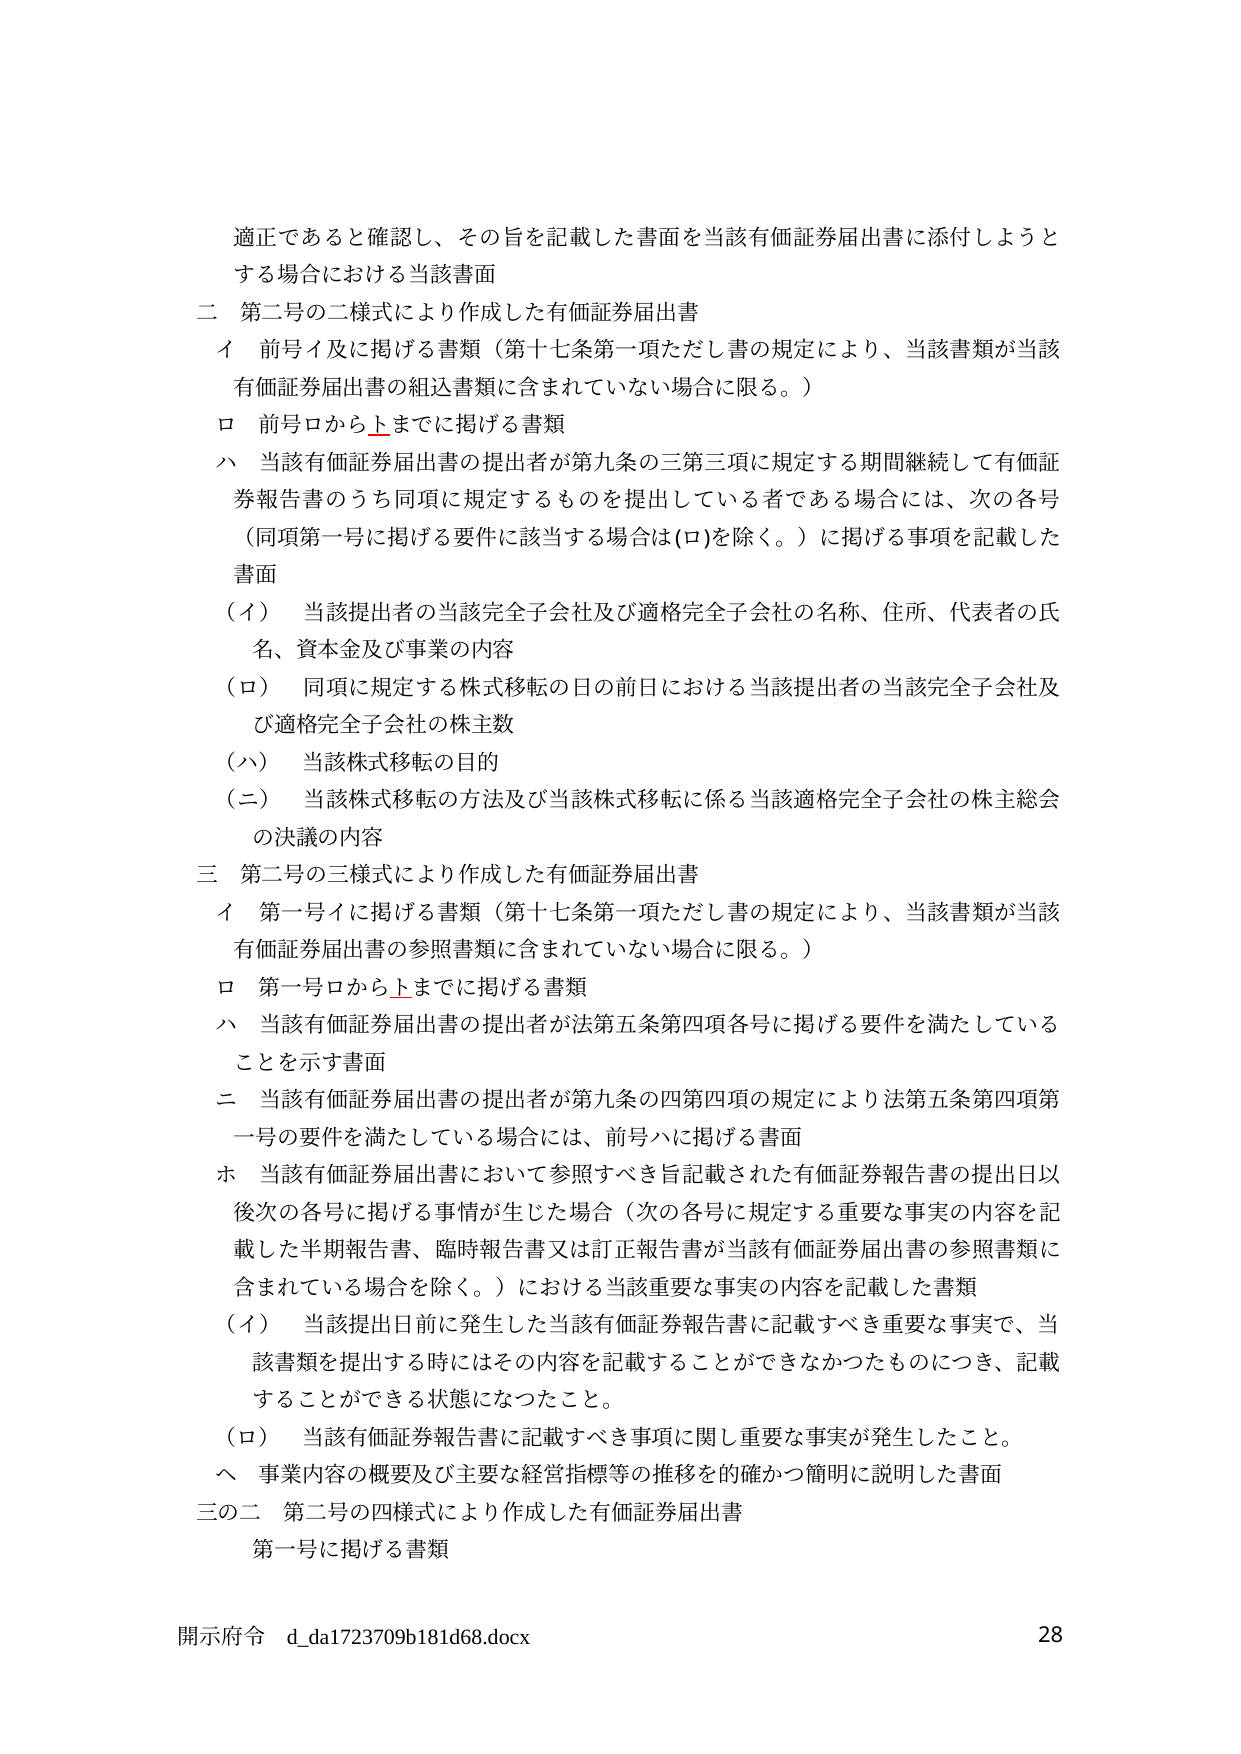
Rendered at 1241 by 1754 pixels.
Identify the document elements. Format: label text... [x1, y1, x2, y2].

text ハ 当該有価証券届出書の提出者が第九条の三第三項に規定する期間継続して有価証券報告書のうち同項に規定するものを提出している者である場合には、次の各号（同項第一号に掲げる要件に該当する場合は(ロ)を除く。）に掲げる事項を記載した書面 [215, 442, 1063, 592]
text ハ 当該有価証券届出書の提出者が法第五条第四項各号に掲げる要件を満たしていることを示す書面 [215, 1004, 1063, 1079]
text 三 第二号の三様式により作成した有価証券届出書 [196, 854, 1063, 892]
text （ロ） 当該有価証券報告書に記載すべき事項に関し重要な事実が発生したこと。 [214, 1417, 1063, 1454]
text （イ） 当該提出者の当該完全子会社及び適格完全子会社の名称、住所、代表者の氏名、資本金及び事業の内容 [214, 592, 1063, 667]
text ホ 当該有価証券届出書において参照すべき旨記載された有価証券報告書の提出日以後次の各号に掲げる事情が生じた場合（次の各号に規定する重要な事実の内容を記載した半期報告書、臨時報告書又は訂正報告書が当該有価証券届出書の参照書類に含まれている場合を除く。）における当該重要な事実の内容を記載した書類 [215, 1154, 1063, 1304]
text イ 前号イ及に掲げる書類（第十七条第一項ただし書の規定により、当該書類が当該有価証券届出書の組込書類に含まれていない場合に限る。） [215, 329, 1063, 404]
text ヘ 事業内容の概要及び主要な経営指標等の推移を的確かつ簡明に説明した書面 [215, 1454, 1063, 1492]
text 第一号に掲げる書類 [252, 1529, 1063, 1567]
text ニ 当該有価証券届出書の提出者が第九条の四第四項の規定により法第五条第四項第一号の要件を満たしている場合には、前号ハに掲げる書面 [215, 1079, 1063, 1154]
text 三の二 第二号の四様式により作成した有価証券届出書 [196, 1492, 1063, 1529]
text イ 第一号イに掲げる書類（第十七条第一項ただし書の規定により、当該書類が当該有価証券届出書の参照書類に含まれていない場合に限る。） [215, 892, 1063, 967]
text 二 第二号の二様式により作成した有価証券届出書 [196, 292, 1063, 329]
text ロ 第一号ロからトまでに掲げる書類 [215, 967, 1063, 1004]
text （ニ） 当該株式移転の方法及び当該株式移転に係る当該適格完全子会社の株主総会の決議の内容 [214, 779, 1063, 854]
text （イ） 当該提出日前に発生した当該有価証券報告書に記載すべき重要な事実で、当該書類を提出する時にはその内容を記載することができなかつたものにつき、記載することができる状態になつたこと。 [214, 1304, 1063, 1417]
text ロ 前号ロからトまでに掲げる書類 [215, 404, 1063, 442]
text （ロ） 同項に規定する株式移転の日の前日における当該提出者の当該完全子会社及び適格完全子会社の株主数 [214, 667, 1063, 742]
text （ハ） 当該株式移転の目的 [214, 742, 1063, 779]
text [215, 217, 1063, 292]
